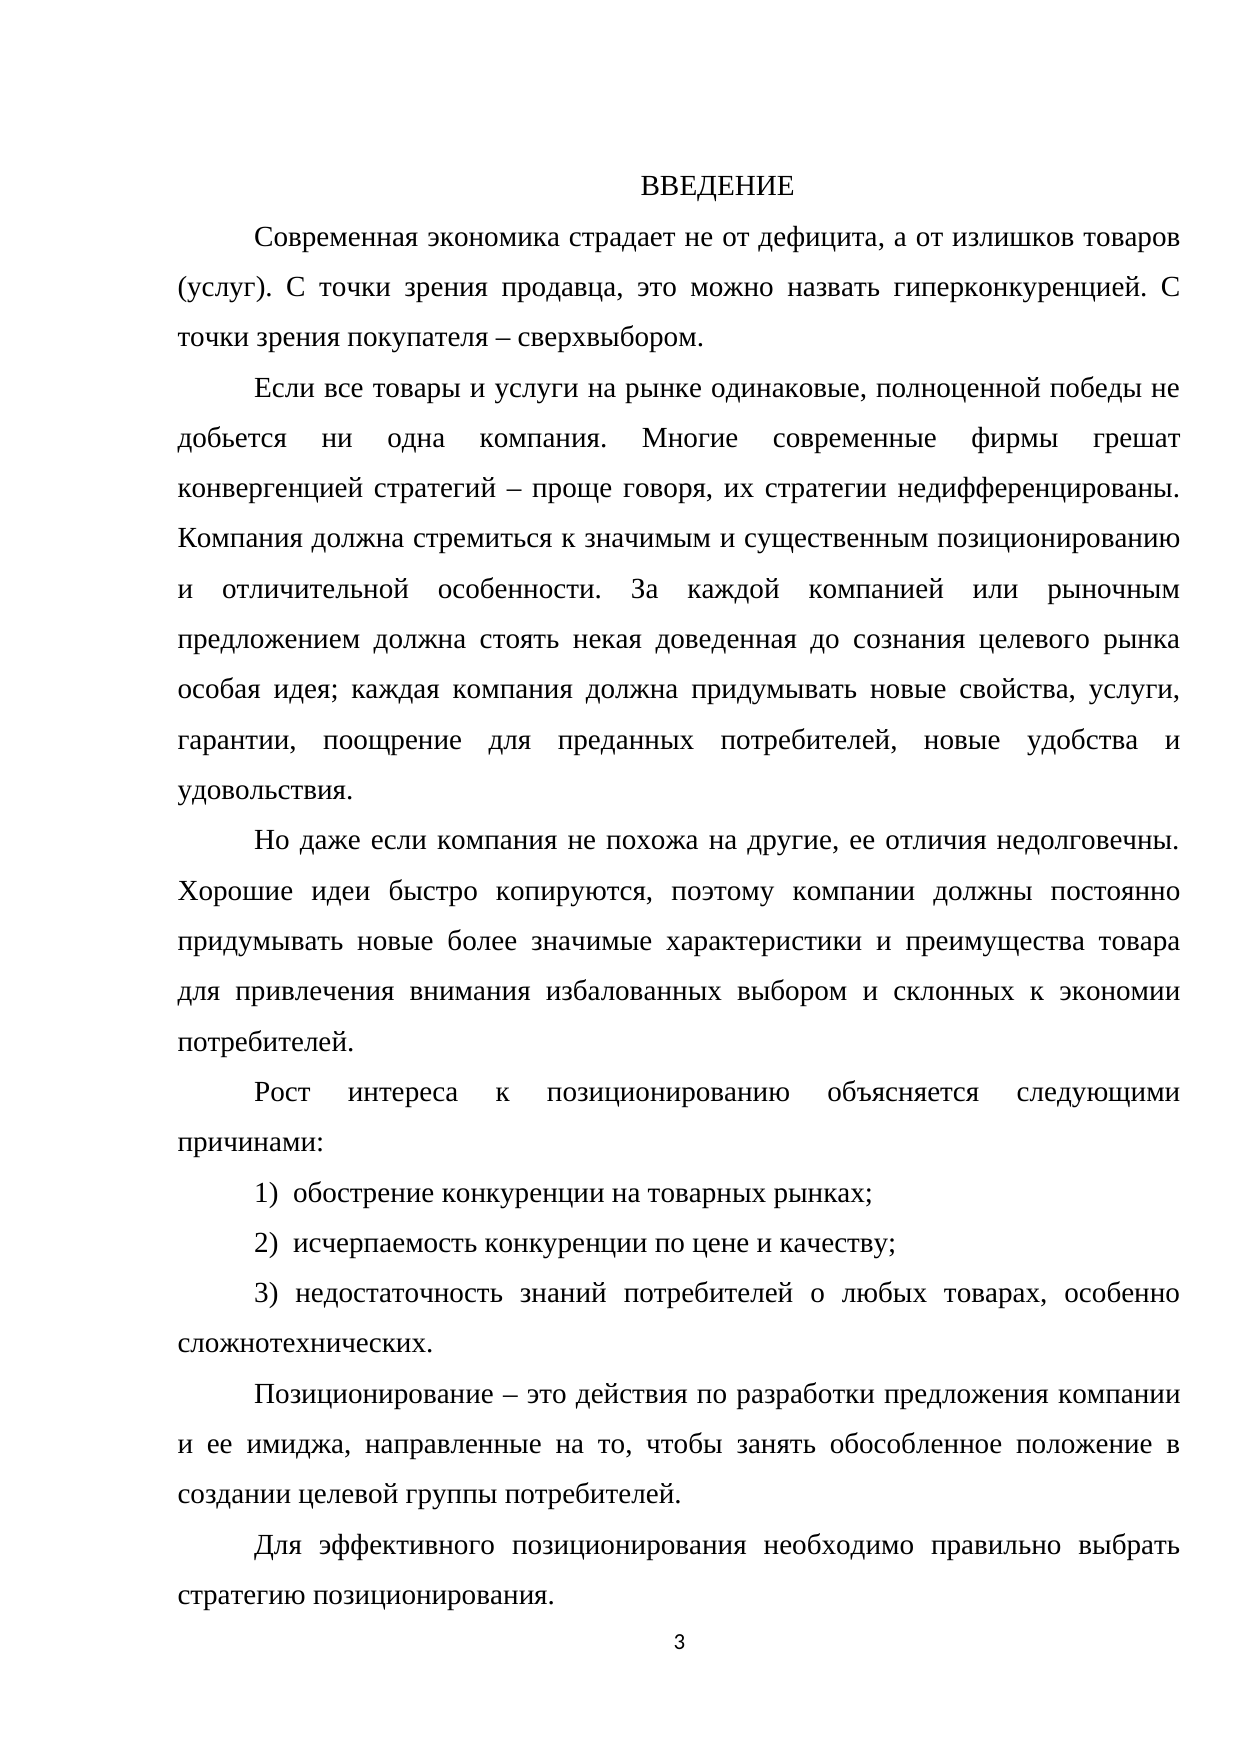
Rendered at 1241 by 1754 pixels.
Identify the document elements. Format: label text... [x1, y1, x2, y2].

text Для эффективного позиционирования необходимо правильно выбрать стратегию позиционирования. [177, 1527, 1181, 1611]
text Рост интереса к позиционированию объясняется следующими причинами: [177, 1074, 1181, 1158]
text ВВЕДЕНИЕ [177, 168, 1181, 202]
text 2) исчерпаемость конкуренции по цене и качеству; [177, 1225, 1181, 1258]
text Позиционирование – это действия по разработки предложения компании и ее имиджа, направленные на то, чтобы занять обособленное положение в создании целевой группы потребителей. [177, 1376, 1181, 1510]
text 3) недостаточность знаний потребителей о любых товарах, особенно сложнотехнических. [177, 1275, 1181, 1359]
text Если все товары и услуги на рынке одинаковые, полноценной победы не добьется ни одна компания. Многие современные фирмы грешат конвергенцией стратегий – проще говоря, их стратегии недифференцированы. Компания должна стремиться к значимым и существенным позиционированию и отличительной особенности. За каждой компанией или рыночным предложением должна стоять некая доведенная до сознания целевого рынка особая идея; каждая компания должна придумывать новые свойства, услуги, гарантии, поощрение для преданных потребителей, новые удобства и удовольствия. [177, 370, 1181, 806]
text Современная экономика страдает не от дефицита, а от излишков товаров (услуг). С точки зрения продавца, это можно назвать гиперконкуренцией. С точки зрения покупателя – сверхвыбором. [177, 219, 1181, 353]
text 1) обострение конкуренции на товарных рынках; [177, 1175, 1181, 1208]
text Но даже если компания не похожа на другие, ее отличия недолговечны. Хорошие идеи быстро копируются, поэтому компании должны постоянно придумывать новые более значимые характеристики и преимущества товара для привлечения внимания избалованных выбором и склонных к экономии потребителей. [177, 822, 1181, 1057]
